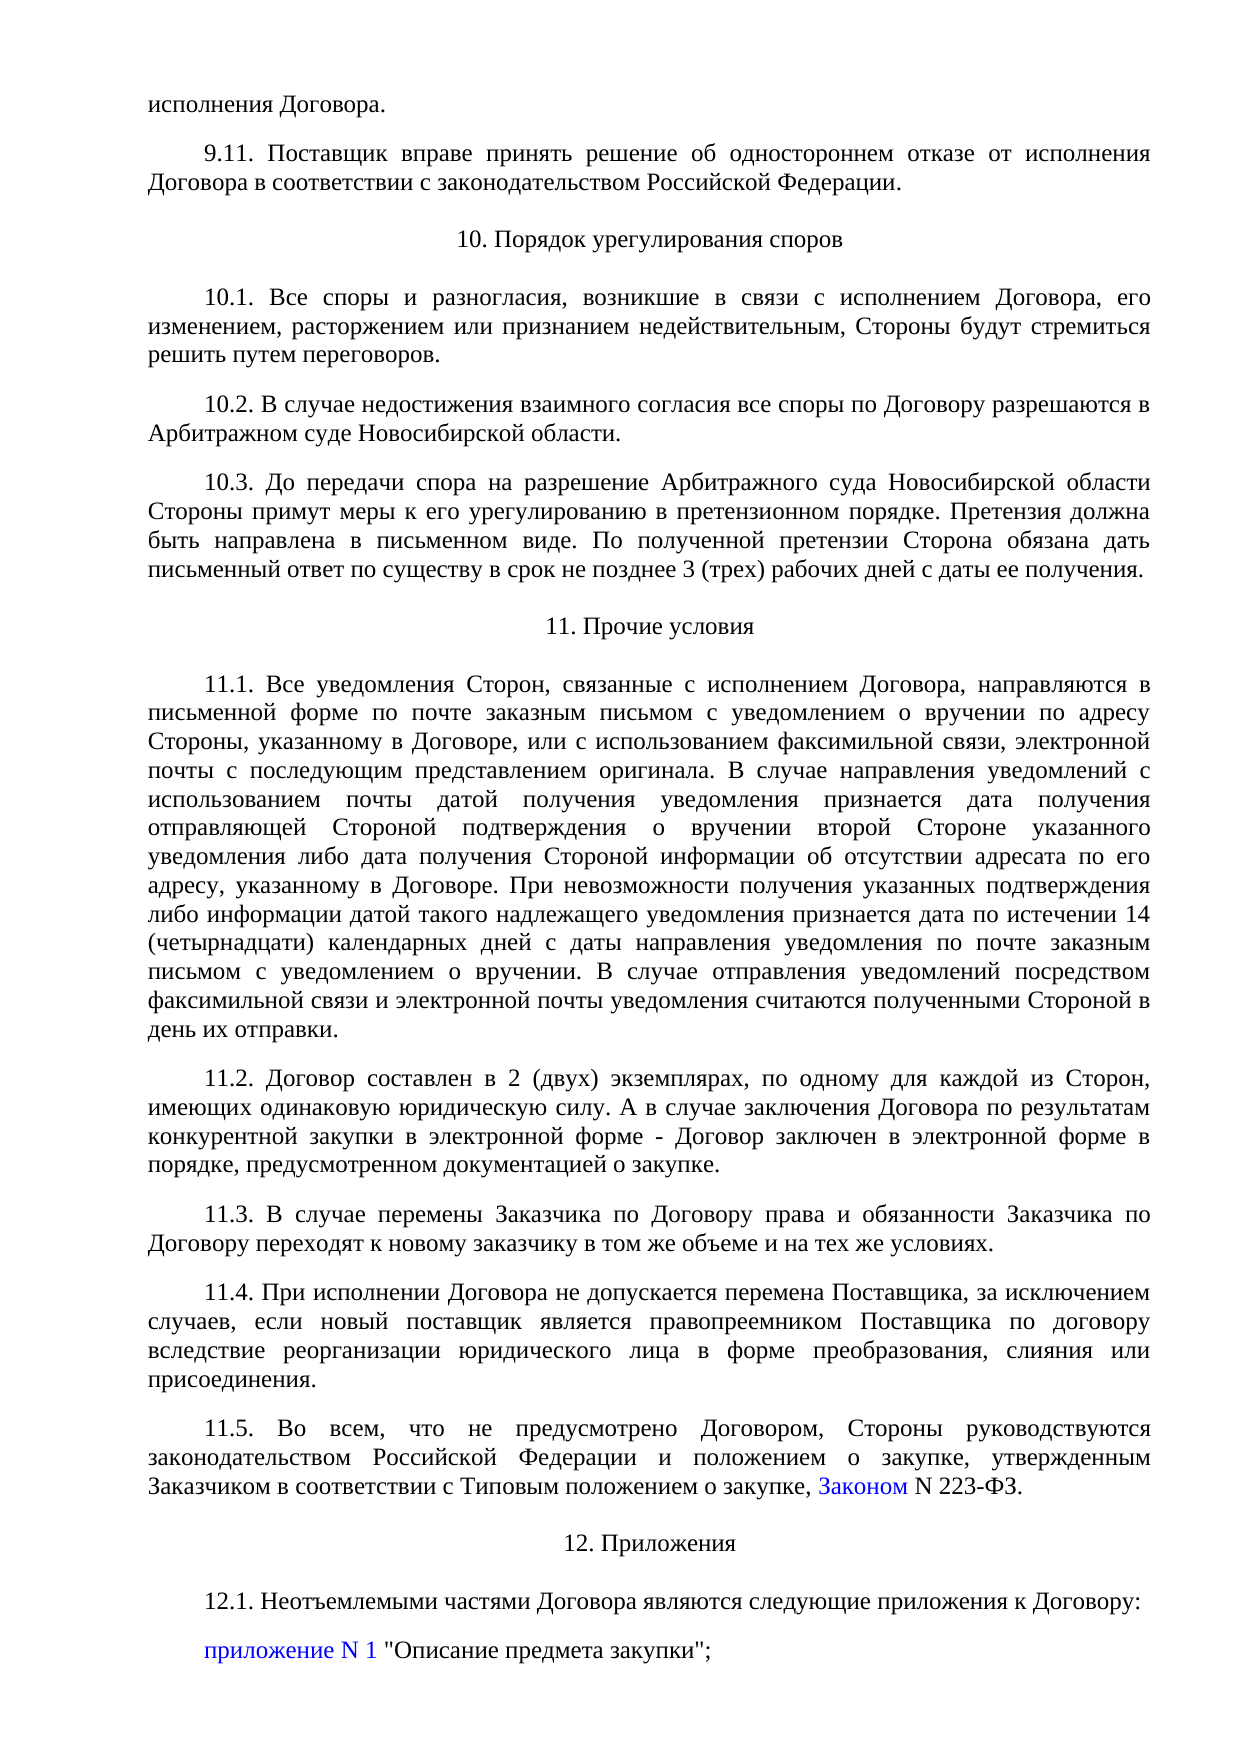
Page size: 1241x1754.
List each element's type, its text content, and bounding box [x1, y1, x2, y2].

text 10.3. До передачи спора на разрешение Арбитражного суда Новосибирской области Стороны примут меры к его урегулированию в претензионном порядке. Претензия должна быть направлена в письменном виде. По полученной претензии Сторона обязана дать письменный ответ по существу в срок не позднее 3 (трех) рабочих дней с даты ее получения. [148, 467, 1152, 582]
text 11.5. Во всем, что не предусмотрено Договором, Стороны руководствуются законодательством Российской Федерации и положением о закупке, утвержденным Заказчиком в соответствии с Типовым положением о закупке, Законом N 223-ФЗ. [148, 1413, 1152, 1499]
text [148, 89, 1152, 117]
text 12. Приложения [148, 1528, 1152, 1557]
text 12.1. Неотъемлемыми частями Договора являются следующие приложения к Договору: [148, 1586, 1152, 1614]
text приложение N 1 "Описание предмета закупки"; [148, 1635, 1152, 1664]
text 10.2. В случае недостижения взаимного согласия все споры по Договору разрешаются в Арбитражном суде Новосибирской области. [148, 389, 1152, 447]
text 11.1. Все уведомления Сторон, связанные с исполнением Договора, направляются в письменной форме по почте заказным письмом с уведомлением о вручении по адресу Стороны, указанному в Договоре, или с использованием факсимильной связи, электронной почты с последующим представлением оригинала. В случае направления уведомлений с использованием почты датой получения уведомления признается дата получения отправляющей Стороной подтверждения о вручении второй Стороне указанного уведомления либо дата получения Стороной информации об отсутствии адресата по его адресу, указанному в Договоре. При невозможности получения указанных подтверждения либо информации датой такого надлежащего уведомления признается дата по истечении 14 (четырнадцати) календарных дней с даты направления уведомления по почте заказным письмом с уведомлением о вручении. В случае отправления уведомлений посредством факсимильной связи и электронной почты уведомления считаются полученными Стороной в день их отправки. [148, 669, 1152, 1042]
text 10. Порядок урегулирования споров [148, 224, 1152, 253]
text 11. Прочие условия [148, 611, 1152, 640]
text 11.3. В случае перемены Заказчика по Договору права и обязанности Заказчика по Договору переходят к новому заказчику в том же объеме и на тех же условиях. [148, 1199, 1152, 1257]
text 11.4. При исполнении Договора не допускается перемена Поставщика, за исключением случаев, если новый поставщик является правопреемником Поставщика по договору вследствие реорганизации юридического лица в форме преобразования, слияния или присоединения. [148, 1277, 1152, 1392]
text 9.11. Поставщик вправе принять решение об одностороннем отказе от исполнения Договора в соответствии с законодательством Российской Федерации. [148, 138, 1152, 196]
text 10.1. Все споры и разногласия, возникшие в связи с исполнением Договора, его изменением, расторжением или признанием недействительным, Стороны будут стремиться решить путем переговоров. [148, 282, 1152, 368]
text 11.2. Договор составлен в 2 (двух) экземплярах, по одному для каждой из Сторон, имеющих одинаковую юридическую силу. А в случае заключения Договора по результатам конкурентной закупки в электронной форме - Договор заключен в электронной форме в порядке, предусмотренном документацией о закупке. [148, 1063, 1152, 1178]
